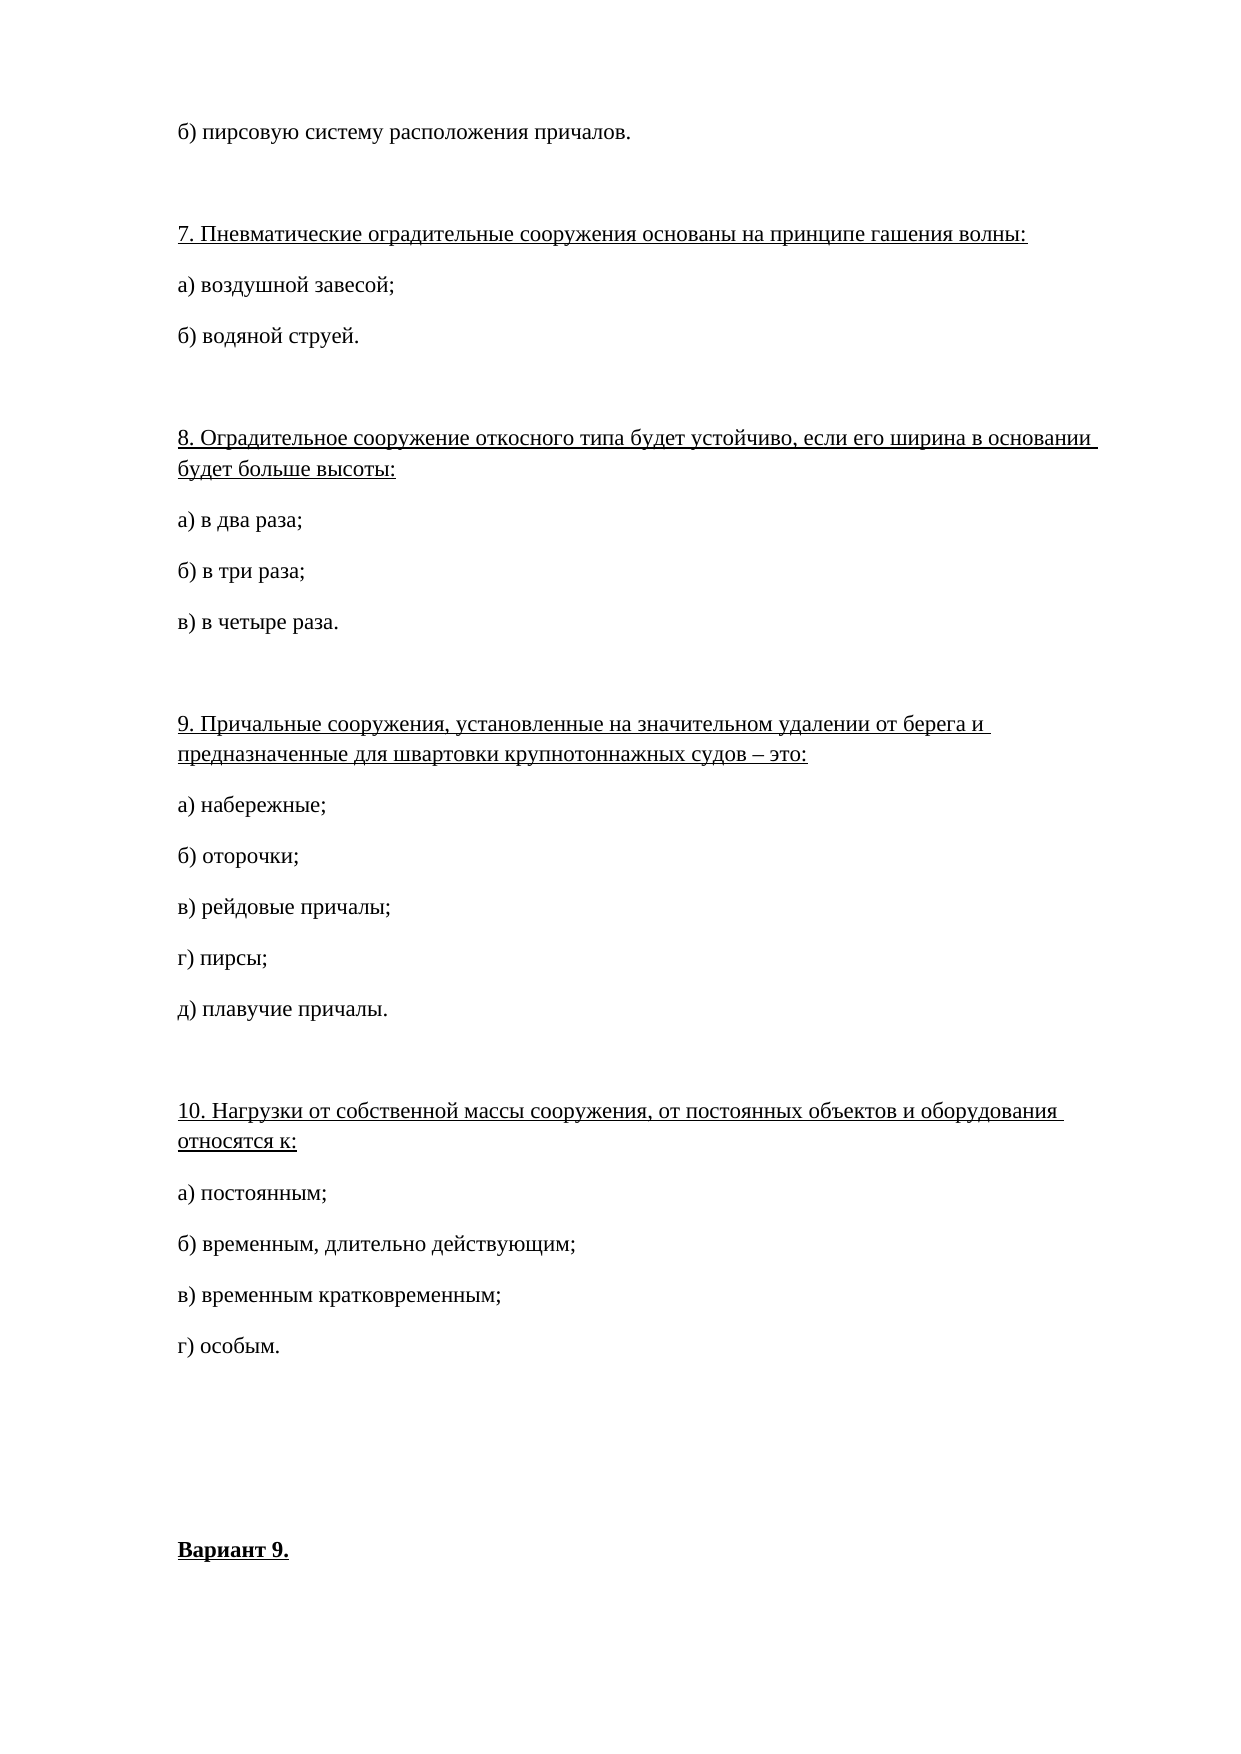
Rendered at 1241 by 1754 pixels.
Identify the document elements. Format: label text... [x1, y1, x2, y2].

text б) оторочки; [177, 842, 1152, 868]
text д) плавучие причалы. [177, 995, 1152, 1022]
text г) пирсы; [177, 944, 1152, 971]
text а) постоянным; [177, 1178, 1152, 1205]
text б) в три раза; [177, 557, 1152, 583]
text а) в два раза; [177, 506, 1152, 532]
text 8. Оградительное сооружение откосного типа будет устойчиво, если его ширина в основании будет больше высоты: [177, 424, 1152, 481]
text а) набережные; [177, 791, 1152, 817]
text б) водяной струей. [177, 322, 1152, 349]
text б) пирсовую систему расположения причалов. [177, 118, 1152, 144]
text г) особым. [177, 1332, 1152, 1358]
text в) рейдовые причалы; [177, 893, 1152, 919]
text а) воздушной завесой; [177, 271, 1152, 298]
text в) в четыре раза. [177, 608, 1152, 634]
text 10. Нагрузки от собственной массы сооружения, от постоянных объектов и оборудования относятся к: [177, 1097, 1152, 1154]
text 7. Пневматические оградительные сооружения основаны на принципе гашения волны: [177, 220, 1152, 247]
text 9. Причальные сооружения, установленные на значительном удалении от берега и предназначенные для швартовки крупнотоннажных судов – это: [177, 710, 1152, 766]
text Вариант 9. [177, 1536, 1152, 1562]
text б) временным, длительно действующим; [177, 1229, 1152, 1256]
text в) временным кратковременным; [177, 1281, 1152, 1307]
